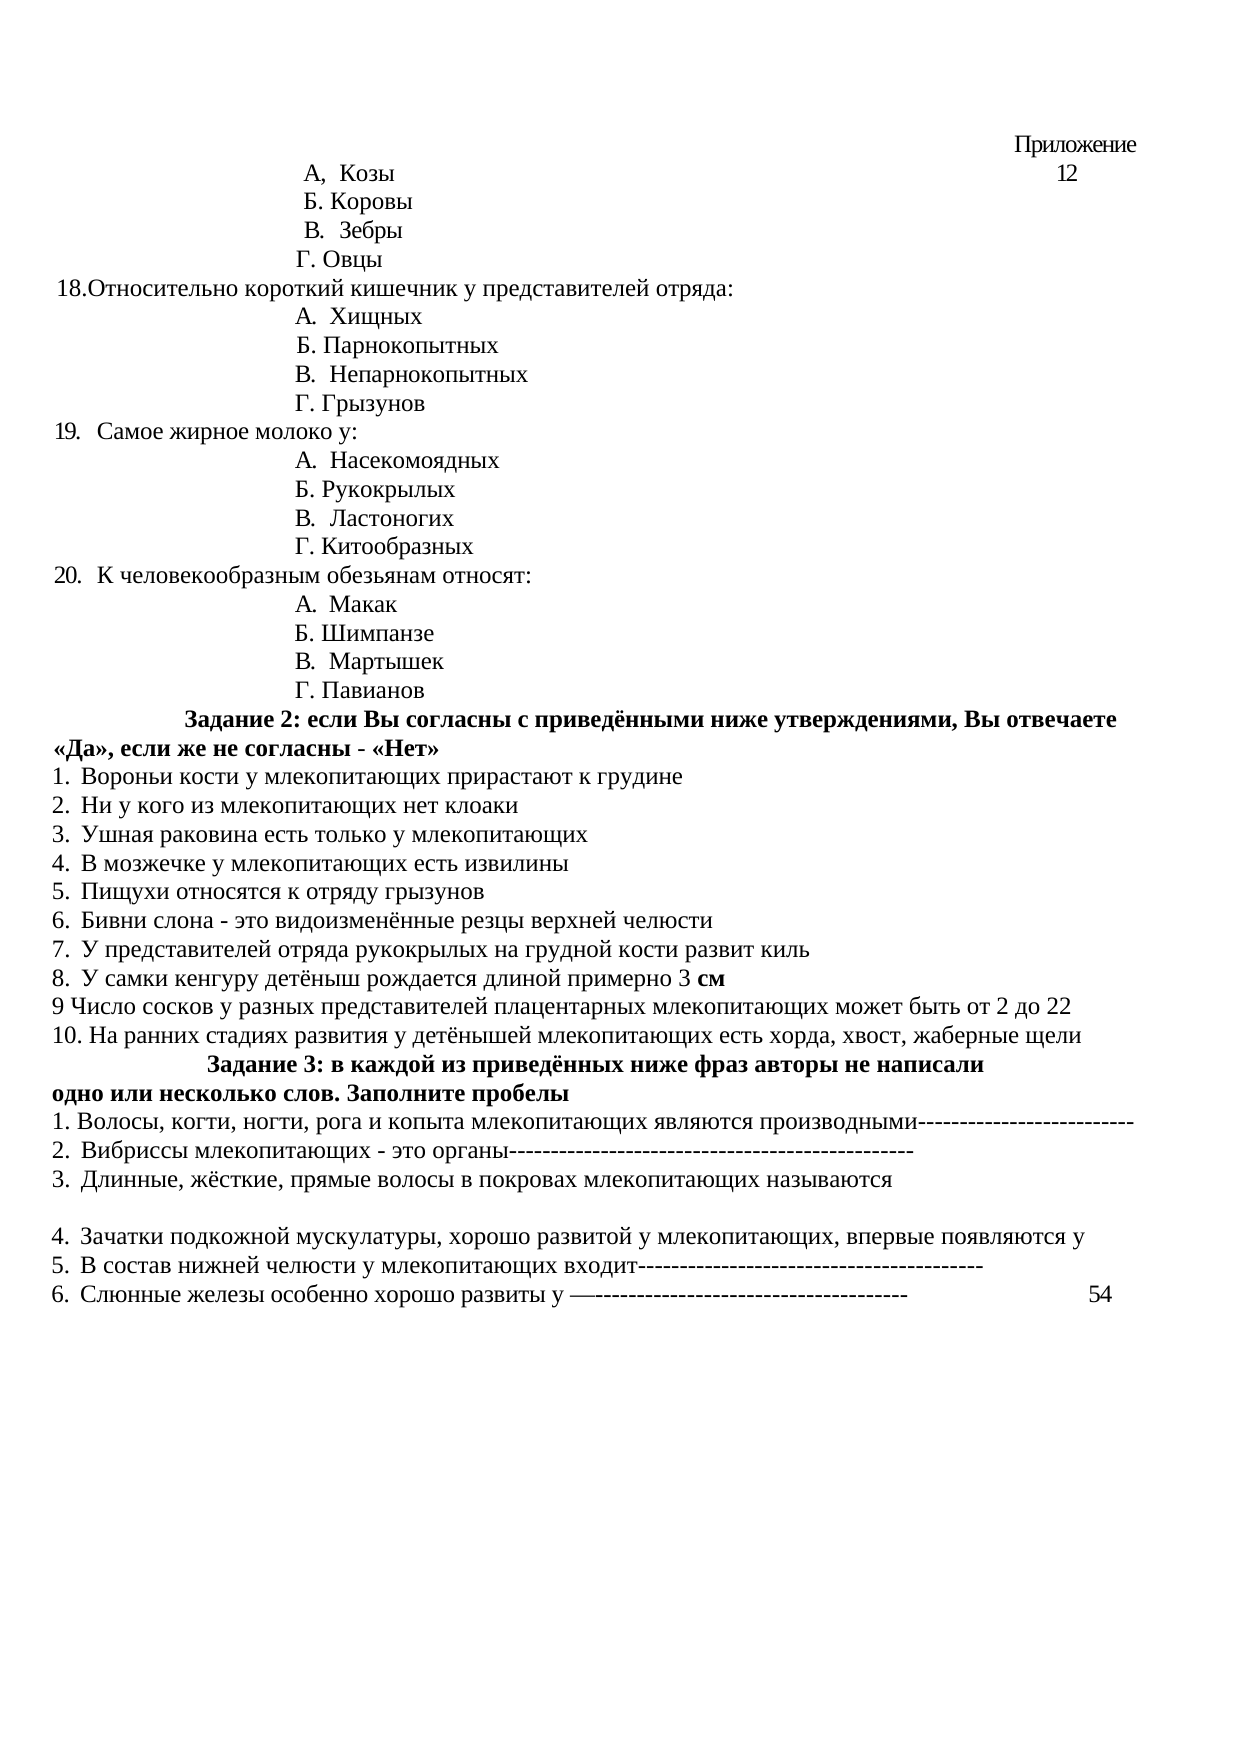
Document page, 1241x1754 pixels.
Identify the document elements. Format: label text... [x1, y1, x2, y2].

text Приложение [51, 129, 1138, 158]
list Пищухи относятся к отряду грызунов [52, 876, 1138, 905]
text A. Насекомоядных Б. Рукокрылых [294, 445, 578, 503]
text B. Непарнокопытных Г. Грызунов [294, 359, 578, 416]
list Бивни слона - это видоизменённые резцы верхней челюсти [52, 905, 1138, 934]
text 19. Самое жирное молоко у: [53, 416, 1138, 445]
text B. Ластоногих Г. Китообразных [294, 503, 522, 560]
list Длинные, жёсткие, прямые волосы в покровах млекопитающих называются [52, 1164, 1138, 1193]
text A, Козы 12 Б. Коровы [303, 158, 1138, 215]
text B. Мартышек Г. Павианов [294, 646, 466, 704]
text A. Хищных [294, 301, 1138, 330]
text Задание 3: в каждой из приведённых ниже фраз авторы не написали одно или несколько слов. Заполните пробелы 1. Волосы, когти, ногти, рога и копыта млекопитающих являются производными [52, 1049, 1138, 1135]
text Б. Шимпанзе [294, 618, 1138, 646]
text 20. К человекообразным обезьянам относят: [53, 560, 1138, 589]
list Ни у кого из млекопитающих нет клоаки [52, 790, 1138, 819]
text B. Зебры Г. Овцы [296, 215, 466, 273]
text A. Макак [294, 589, 1138, 618]
list В мозжечке у млекопитающих есть извилины [52, 848, 1138, 876]
list Зачатки подкожной мускулатуры, хорошо развитой у млекопитающих, впервые появляются у [51, 1221, 1138, 1250]
text Задание 2: если Вы согласны с приведёнными ниже утверждениями, Вы отвечаете «Да», если же не согласны - «Нет» [53, 704, 1138, 761]
text 10. На ранних стадиях развития у детёнышей млекопитающих есть хорда, хвост, жаберные щели [52, 1020, 1082, 1049]
text Б. Парнокопытных [296, 330, 1138, 359]
list Слюнные железы особенно хорошо развиты у — 54 [51, 1279, 1138, 1308]
list У самки кенгуру детёныш рождается длиной примерно 3 см [52, 963, 1138, 991]
list Вороньи кости у млекопитающих прирастают к грудине [52, 761, 1138, 790]
list У представителей отряда рукокрылых на грудной кости развит киль [52, 934, 1138, 963]
list Ушная раковина есть только у млекопитающих [52, 819, 1138, 848]
text 18.Относительно короткий кишечник у представителей отряда: [56, 273, 1138, 301]
list Вибриссы млекопитающих - это органы [52, 1135, 1138, 1164]
list В состав нижней челюсти у млекопитающих входит [51, 1250, 1138, 1279]
text 9 Число сосков у разных представителей плацентарных млекопитающих может быть от 2 до 22 [52, 991, 1138, 1020]
